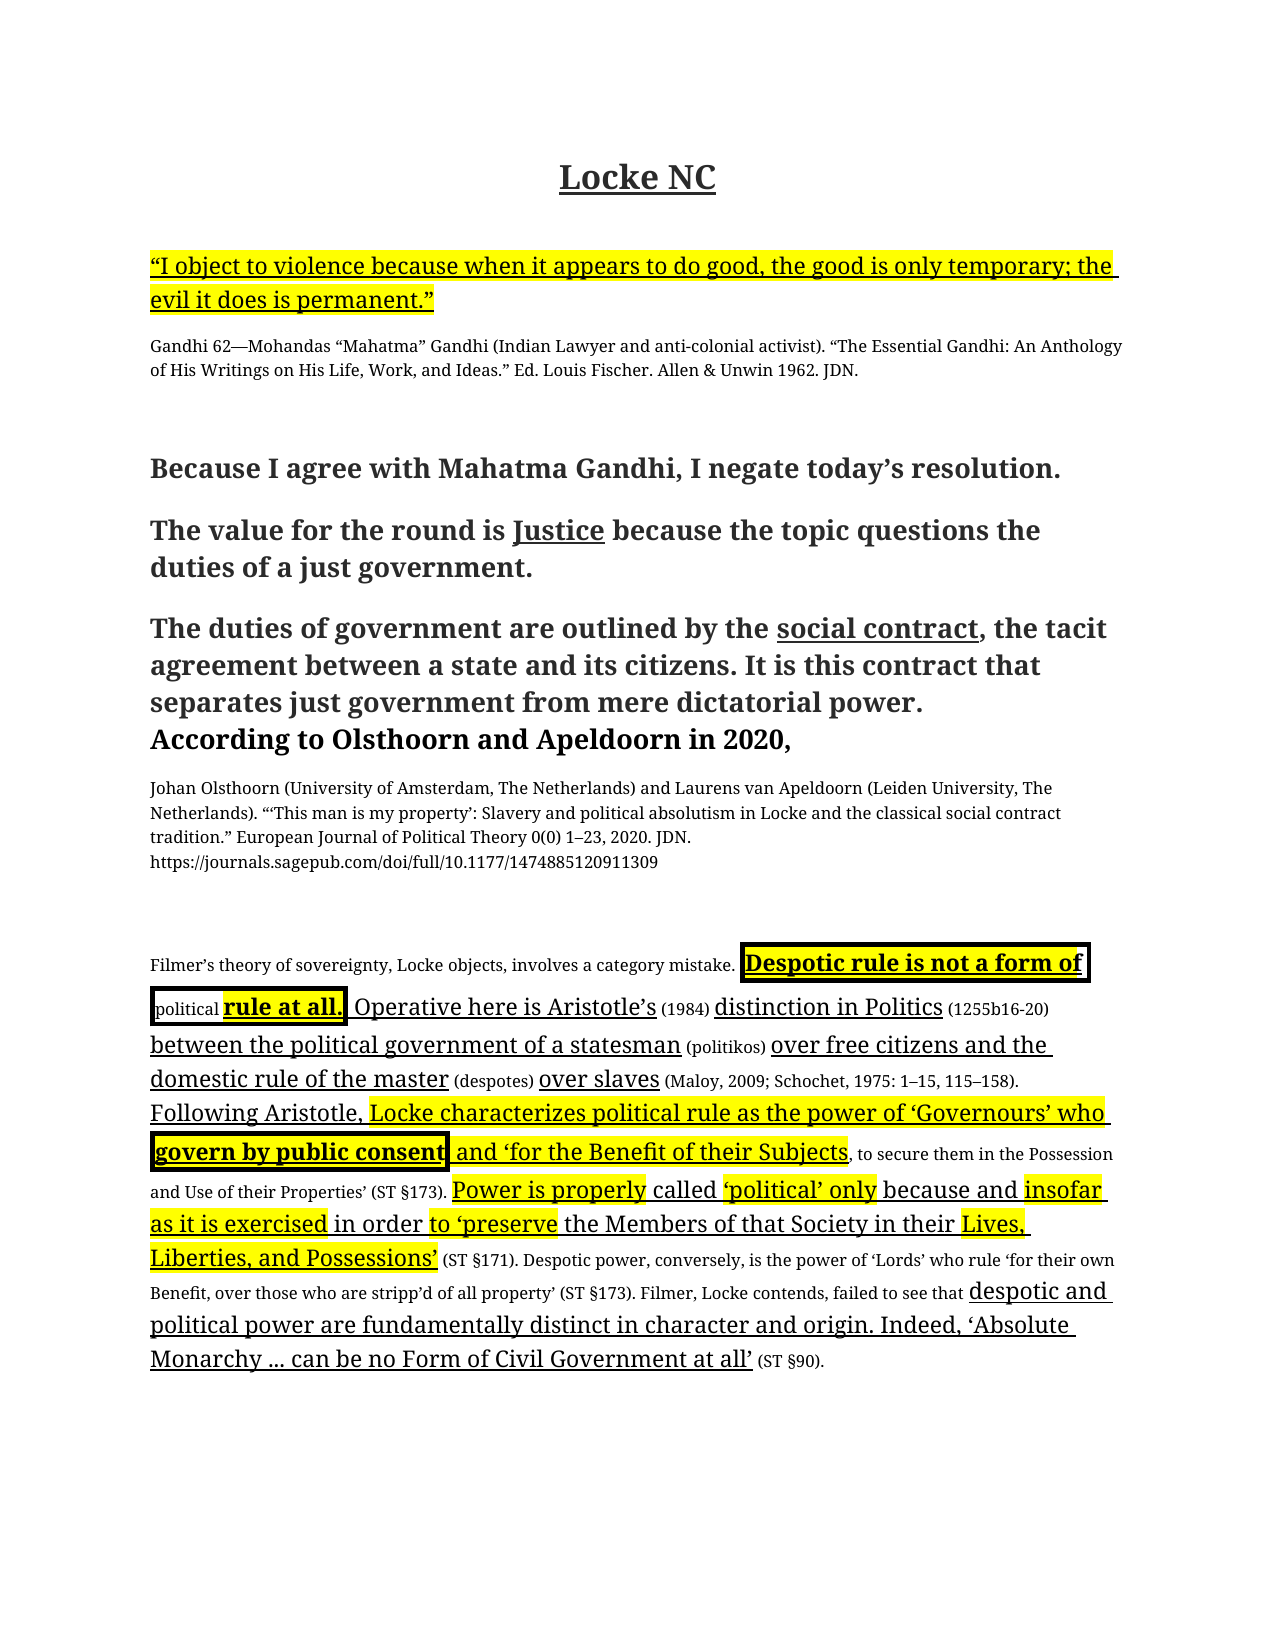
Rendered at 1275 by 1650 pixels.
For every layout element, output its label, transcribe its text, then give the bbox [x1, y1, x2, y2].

text Filmer’s theory of sovereignty, Locke objects, involves a category mistake. Despotic rule is not a form of political rule at all. Operative here is Aristotle’s (1984) distinction in Politics (1255b16-20) between the political government of a statesman (politikos) over free citizens and the domestic rule of the master (despotes) over slaves (Maloy, 2009; Schochet, 1975: 1–15, 115–158). Following Aristotle, Locke characterizes political rule as the power of ‘Governours’ who govern by public consent and ‘for the Benefit of their Subjects, to secure them in the Possession and Use of their Properties’ (ST §173). Power is properly called ‘political’ only because and insofar as it is exercised in order to ‘preserve the Members of that Society in their Lives, Liberties, and Possessions’ (ST §171). Despotic power, conversely, is the power of ‘Lords’ who rule ‘for their own Benefit, over those who are stripp’d of all property’ (ST §173). Filmer, Locke contends, failed to see that despotic and political power are fundamentally distinct in character and origin. Indeed, ‘Absolute Monarchy ... can be no Form of Civil Government at all’ (ST §90). [150, 942, 1125, 1374]
subtitle Because I agree with Mahatma Gandhi, I negate today’s resolution. [150, 449, 1125, 486]
subtitle Locke NC [150, 154, 1125, 199]
text Johan Olsthoorn (University of Amsterdam, The Netherlands) and Laurens van Apeldoorn (Leiden University, The Netherlands). “‘This man is my property’: Slavery and political absolutism in Locke and the classical social contract tradition.” European Journal of Political Theory 0(0) 1–23, 2020. JDN. https://journals.sagepub.com/doi/full/10.1177/1474885120911309 [150, 777, 1125, 873]
text “I object to violence because when it appears to do good, the good is only temporary; the evil it does is permanent.” [150, 250, 1125, 315]
subtitle The value for the round is Justice because the topic questions the duties of a just government. [150, 511, 1125, 585]
text According to Olsthoorn and Apeldoorn in 2020, [150, 721, 1125, 757]
subtitle The duties of government are outlined by the social contract, the tacit agreement between a state and its citizens. It is this contract that separates just government from mere dictatorial power. [150, 610, 1125, 721]
text Gandhi 62—Mohandas “Mahatma” Gandhi (Indian Lawyer and anti-colonial activist). “The Essential Gandhi: An Anthology of His Writings on His Life, Work, and Ideas.” Ed. Louis Fischer. Allen & Unwin 1962. JDN. [150, 334, 1125, 381]
